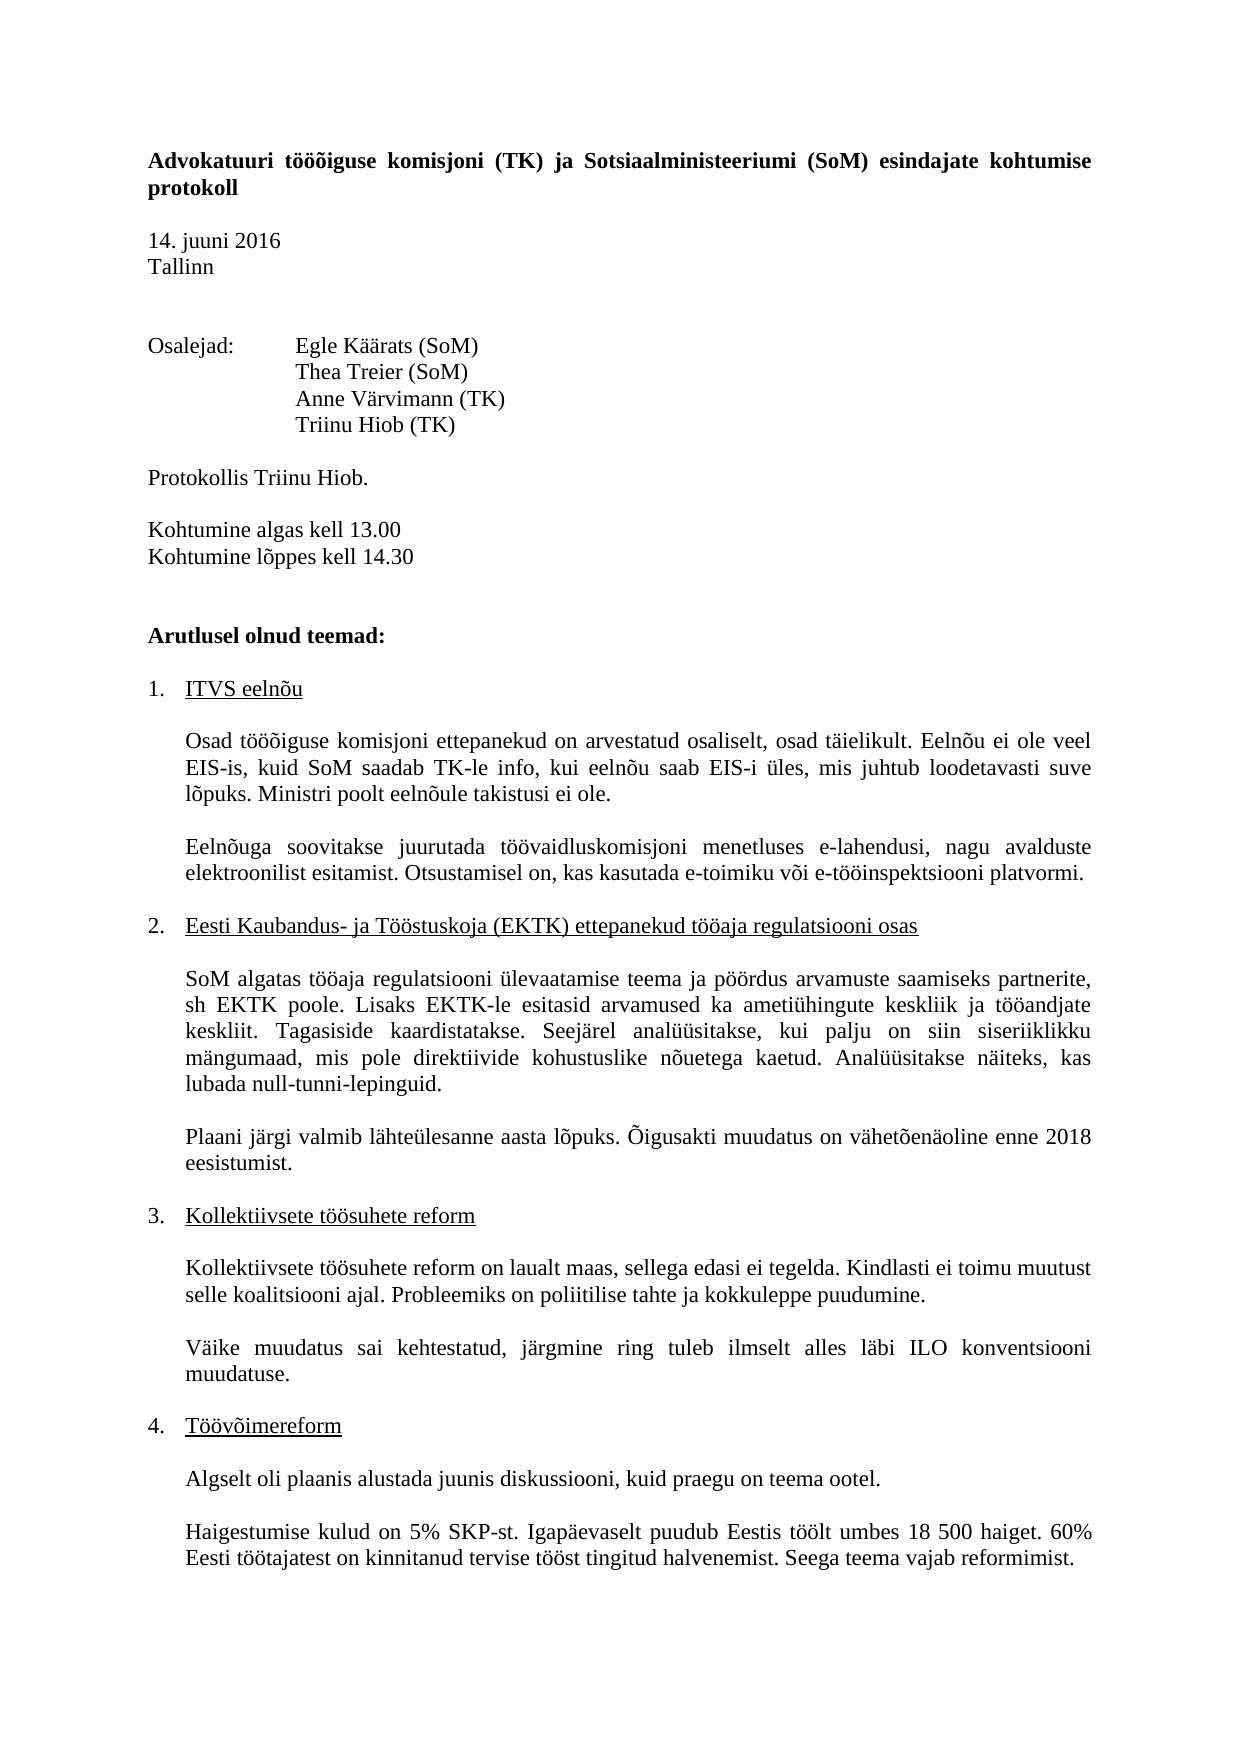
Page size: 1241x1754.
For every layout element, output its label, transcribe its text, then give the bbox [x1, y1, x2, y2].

text 14. juuni 2016 [148, 227, 1093, 253]
text Advokatuuri tööõiguse komisjoni (TK) ja Sotsiaalministeeriumi (SoM) esindajate kohtumise protokoll [148, 148, 1093, 200]
list Plaani järgi valmib lähteülesanne aasta lõpuks. Õigusakti muudatus on vähetõenäoline enne 2018 eesistumist. [185, 1123, 1093, 1175]
list Haigestumise kulud on 5% SKP-st. Igapäevaselt puudub Eestis töölt umbes 18 500 haiget. 60% Eesti töötajatest on kinnitanud tervise tööst tingitud halvenemist. Seega teema vajab reformimist. [185, 1518, 1093, 1571]
text Osalejad: Egle Käärats (SoM) [148, 332, 1093, 358]
text Kohtumine algas kell 13.00 [148, 517, 1093, 543]
text Arutlusel olnud teemad: [148, 622, 1093, 648]
list SoM algatas tööaja regulatsiooni ülevaatamise teema ja pöördus arvamuste saamiseks partnerite, sh EKTK poole. Lisaks EKTK-le esitasid arvamused ka ametiühingute keskliik ja tööandjate keskliit. Tagasiside kaardistatakse. Seejärel analüüsitakse, kui palju on siin siseriiklikku mängumaad, mis pole direktiivide kohustuslike nõuetega kaetud. Analüüsitakse näiteks, kas lubada null-tunni-lepinguid. [185, 964, 1093, 1096]
text Thea Treier (SoM) [221, 358, 1093, 385]
text Anne Värvimann (TK) [221, 385, 1093, 411]
list Eesti Kaubandus- ja Tööstuskoja (EKTK) ettepanekud tööaja regulatsiooni osas [148, 912, 1093, 938]
list Kollektiivsete töösuhete reform [148, 1202, 1093, 1228]
list Töövõimereform [148, 1413, 1093, 1439]
text Kohtumine lõppes kell 14.30 [148, 543, 1093, 569]
list Eelnõuga soovitakse juurutada töövaidluskomisjoni menetluses e-lahendusi, nagu avalduste elektroonilist esitamist. Otsustamisel on, kas kasutada e-toimiku või e-tööinspektsiooni platvormi. [185, 833, 1093, 886]
text Kollektiivsete töösuhete reform on laualt maas, sellega edasi ei tegelda. Kindlasti ei toimu muutust selle koalitsiooni ajal. Probleemiks on poliitilise tahte ja kokkuleppe puudumine. [185, 1254, 1093, 1307]
text Tallinn [148, 253, 1093, 279]
list ITVS eelnõu [148, 675, 1093, 701]
list Algselt oli plaanis alustada juunis diskussiooni, kuid praegu on teema ootel. [185, 1465, 1093, 1492]
text Väike muudatus sai kehtestatud, järgmine ring tuleb ilmselt alles läbi ILO konventsiooni muudatuse. [185, 1333, 1093, 1386]
list Osad tööõiguse komisjoni ettepanekud on arvestatud osaliselt, osad täielikult. Eelnõu ei ole veel EIS-is, kuid SoM saadab TK-le info, kui eelnõu saab EIS-i üles, mis juhtub loodetavasti suve lõpuks. Ministri poolt eelnõule takistusi ei ole. [185, 727, 1093, 806]
text Triinu Hiob (TK) [221, 411, 1093, 437]
text Protokollis Triinu Hiob. [148, 464, 1093, 490]
